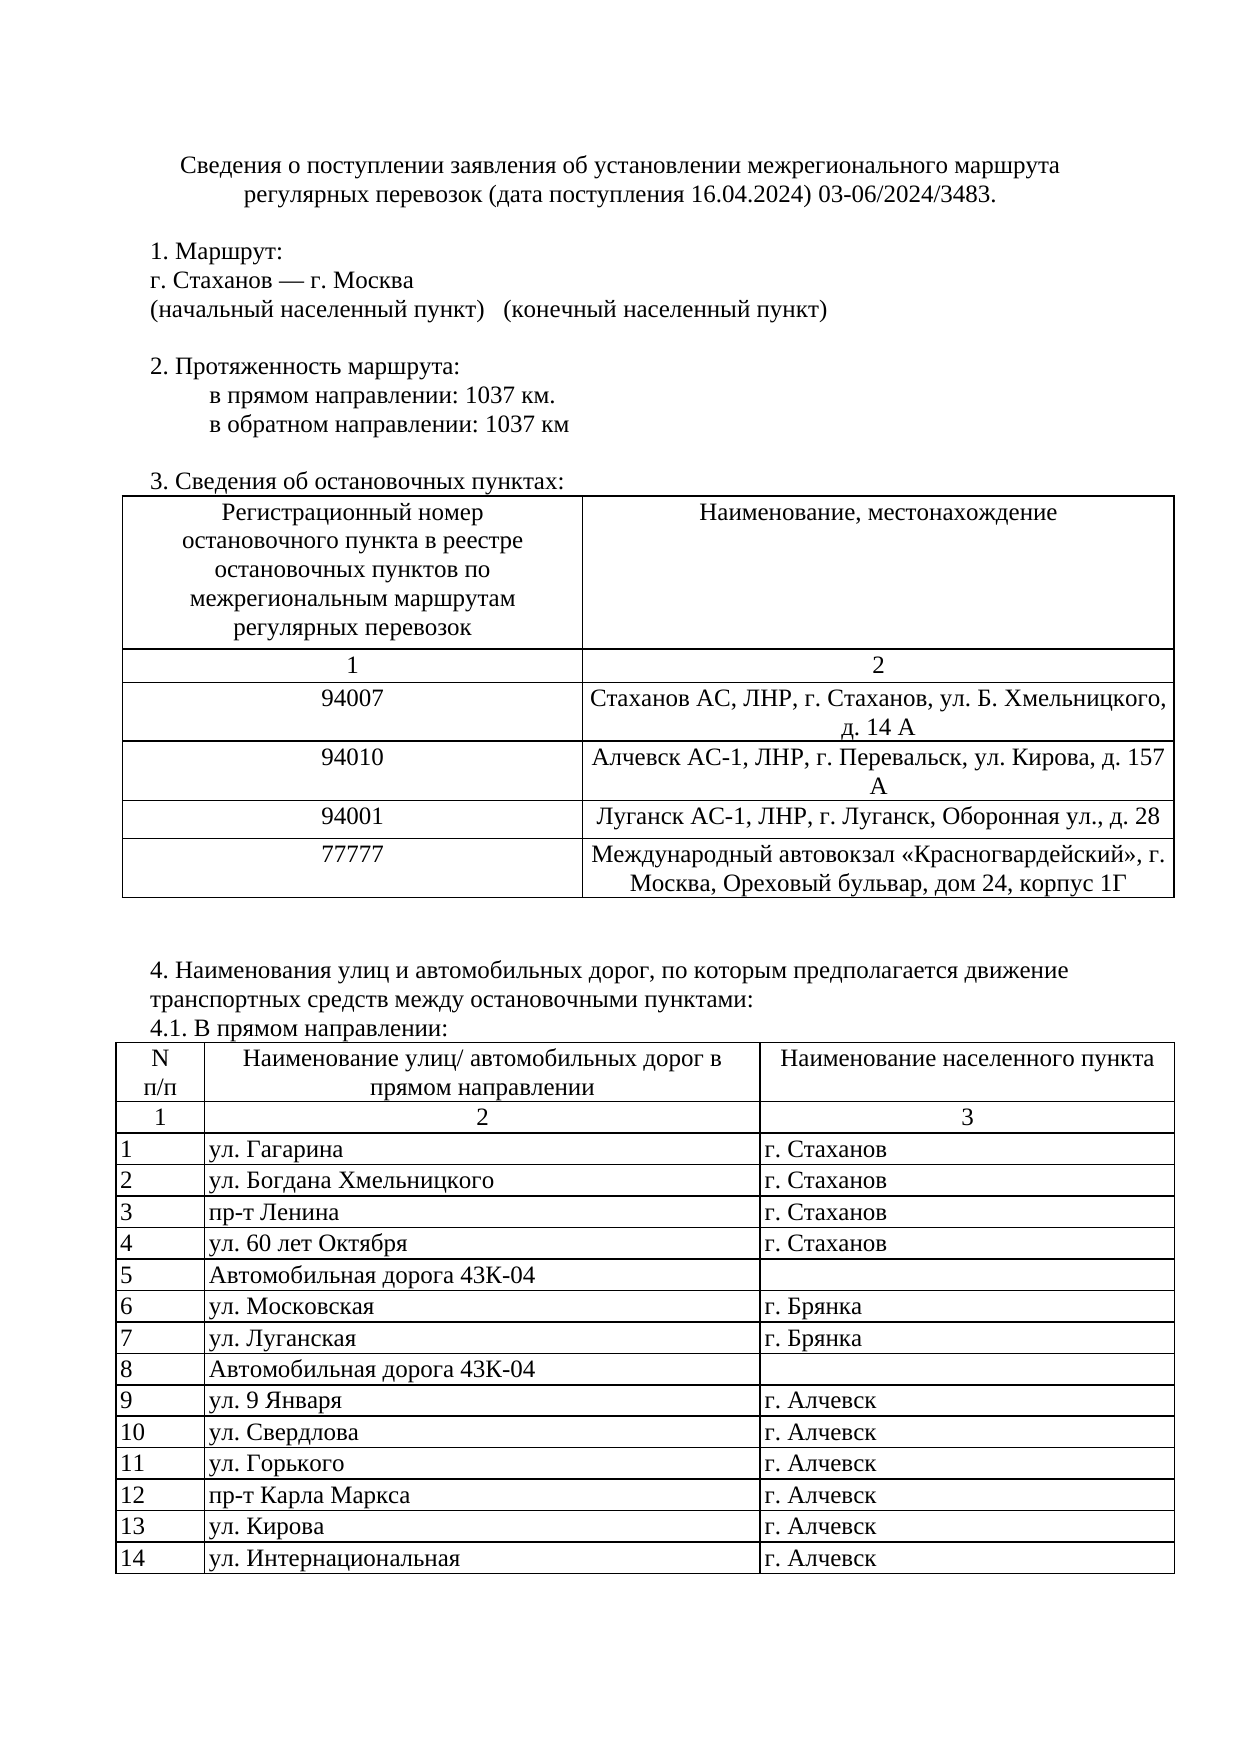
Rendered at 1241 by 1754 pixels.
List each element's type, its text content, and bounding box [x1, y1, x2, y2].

table_cell 94001 [123, 801, 582, 837]
table_cell ул. Московская [205, 1291, 759, 1321]
table_cell г. Стаханов [761, 1228, 1174, 1258]
table_cell ул. Кирова [205, 1511, 759, 1541]
table_cell 11 [117, 1448, 204, 1478]
table_cell 6 [117, 1291, 204, 1321]
table_cell ул. Гагарина [205, 1134, 759, 1164]
table_cell ул. Луганская [205, 1323, 759, 1352]
table_cell г. Брянка [761, 1291, 1174, 1321]
table_cell 3 [761, 1102, 1174, 1132]
table_cell г. Алчевск [761, 1386, 1174, 1415]
table_cell Луганск АС-1, ЛНР, г. Луганск, Оборонная ул., д. 28 [583, 801, 1173, 837]
table_cell г. Алчевск [761, 1511, 1174, 1541]
table_cell г. Алчевск [761, 1417, 1174, 1447]
table_header Наименование улиц/ автомобильных дорог в прямом направлении [205, 1043, 759, 1101]
text 3. Сведения об остановочных пунктах: [150, 466, 1090, 495]
table_cell г. Алчевск [761, 1448, 1174, 1478]
table_cell 7 [117, 1323, 204, 1352]
text в обратном направлении: 1037 км [150, 409, 1090, 437]
table_cell г. Стаханов [761, 1134, 1174, 1164]
table_cell г. Алчевск [761, 1543, 1174, 1573]
table_cell пр-т Ленина [205, 1197, 759, 1227]
table_header Регистрационный номер остановочного пункта в реестре остановочных пунктов по межрегиональным маршрутам регулярных перевозок [123, 497, 582, 648]
table_cell ул. Интернациональная [205, 1543, 759, 1573]
text (начальный населенный пункт) (конечный населенный пункт) [150, 294, 1090, 322]
table_cell г. Стаханов [761, 1197, 1174, 1227]
text в прямом направлении: 1037 км. [150, 380, 1090, 409]
text Сведения о поступлении заявления об установлении межрегионального маршрута регулярных перевозок (дата поступления 16.04.2024) 03-06/2024/3483. [150, 150, 1090, 207]
table_cell Автомобильная дорога 43К-04 [205, 1260, 759, 1289]
text 4. Наименования улиц и автомобильных дорог, по которым предполагается движение транспортных средств между остановочными пунктами: [150, 956, 1090, 1013]
table_cell 14 [117, 1543, 204, 1573]
table_cell ул. Свердлова [205, 1417, 759, 1447]
table_cell Международный автовокзал «Красногвардейский», г. Москва, Ореховый бульвар, дом 24, корпус 1Г [583, 839, 1173, 896]
table_cell 3 [117, 1197, 204, 1227]
table_cell 1 [117, 1134, 204, 1164]
table_cell г. Алчевск [761, 1480, 1174, 1510]
table_cell г. Брянка [761, 1323, 1174, 1352]
table_cell ул. Горького [205, 1448, 759, 1478]
text 4.1. В прямом направлении: [150, 1013, 1090, 1042]
text 1. Маршрут: [150, 236, 1090, 265]
table_cell 2 [117, 1165, 204, 1195]
table_cell 5 [117, 1260, 204, 1289]
table_cell 2 [583, 650, 1173, 681]
table_cell 10 [117, 1417, 204, 1447]
table_cell 4 [117, 1228, 204, 1258]
table_cell Стаханов АС, ЛНР, г. Стаханов, ул. Б. Хмельницкого, д. 14 А [583, 683, 1173, 740]
text г. Стаханов — г. Москва [150, 265, 1090, 294]
table_cell 8 [117, 1354, 204, 1384]
table_cell 12 [117, 1480, 204, 1510]
table_cell [761, 1260, 1174, 1289]
table_cell 9 [117, 1386, 204, 1415]
table_header N п/п [117, 1043, 204, 1101]
table_header Наименование, местонахождение [583, 497, 1173, 648]
table_cell 77777 [123, 839, 582, 896]
table_cell 2 [205, 1102, 759, 1132]
table_cell Алчевск АС-1, ЛНР, г. Перевальск, ул. Кирова, д. 157 А [583, 742, 1173, 799]
table_cell 1 [117, 1102, 204, 1132]
table_cell [761, 1354, 1174, 1384]
table_cell 94010 [123, 742, 582, 799]
table_cell 1 [123, 650, 582, 681]
table_cell 94007 [123, 683, 582, 740]
table_cell г. Стаханов [761, 1165, 1174, 1195]
table_header Наименование населенного пункта [761, 1043, 1174, 1101]
table_cell 13 [117, 1511, 204, 1541]
table_cell ул. Богдана Хмельницкого [205, 1165, 759, 1195]
table_cell Автомобильная дорога 43К-04 [205, 1354, 759, 1384]
table_cell пр-т Карла Маркса [205, 1480, 759, 1510]
table_cell ул. 60 лет Октября [205, 1228, 759, 1258]
table_cell ул. 9 Января [205, 1386, 759, 1415]
text 2. Протяженность маршрута: [150, 351, 1090, 380]
